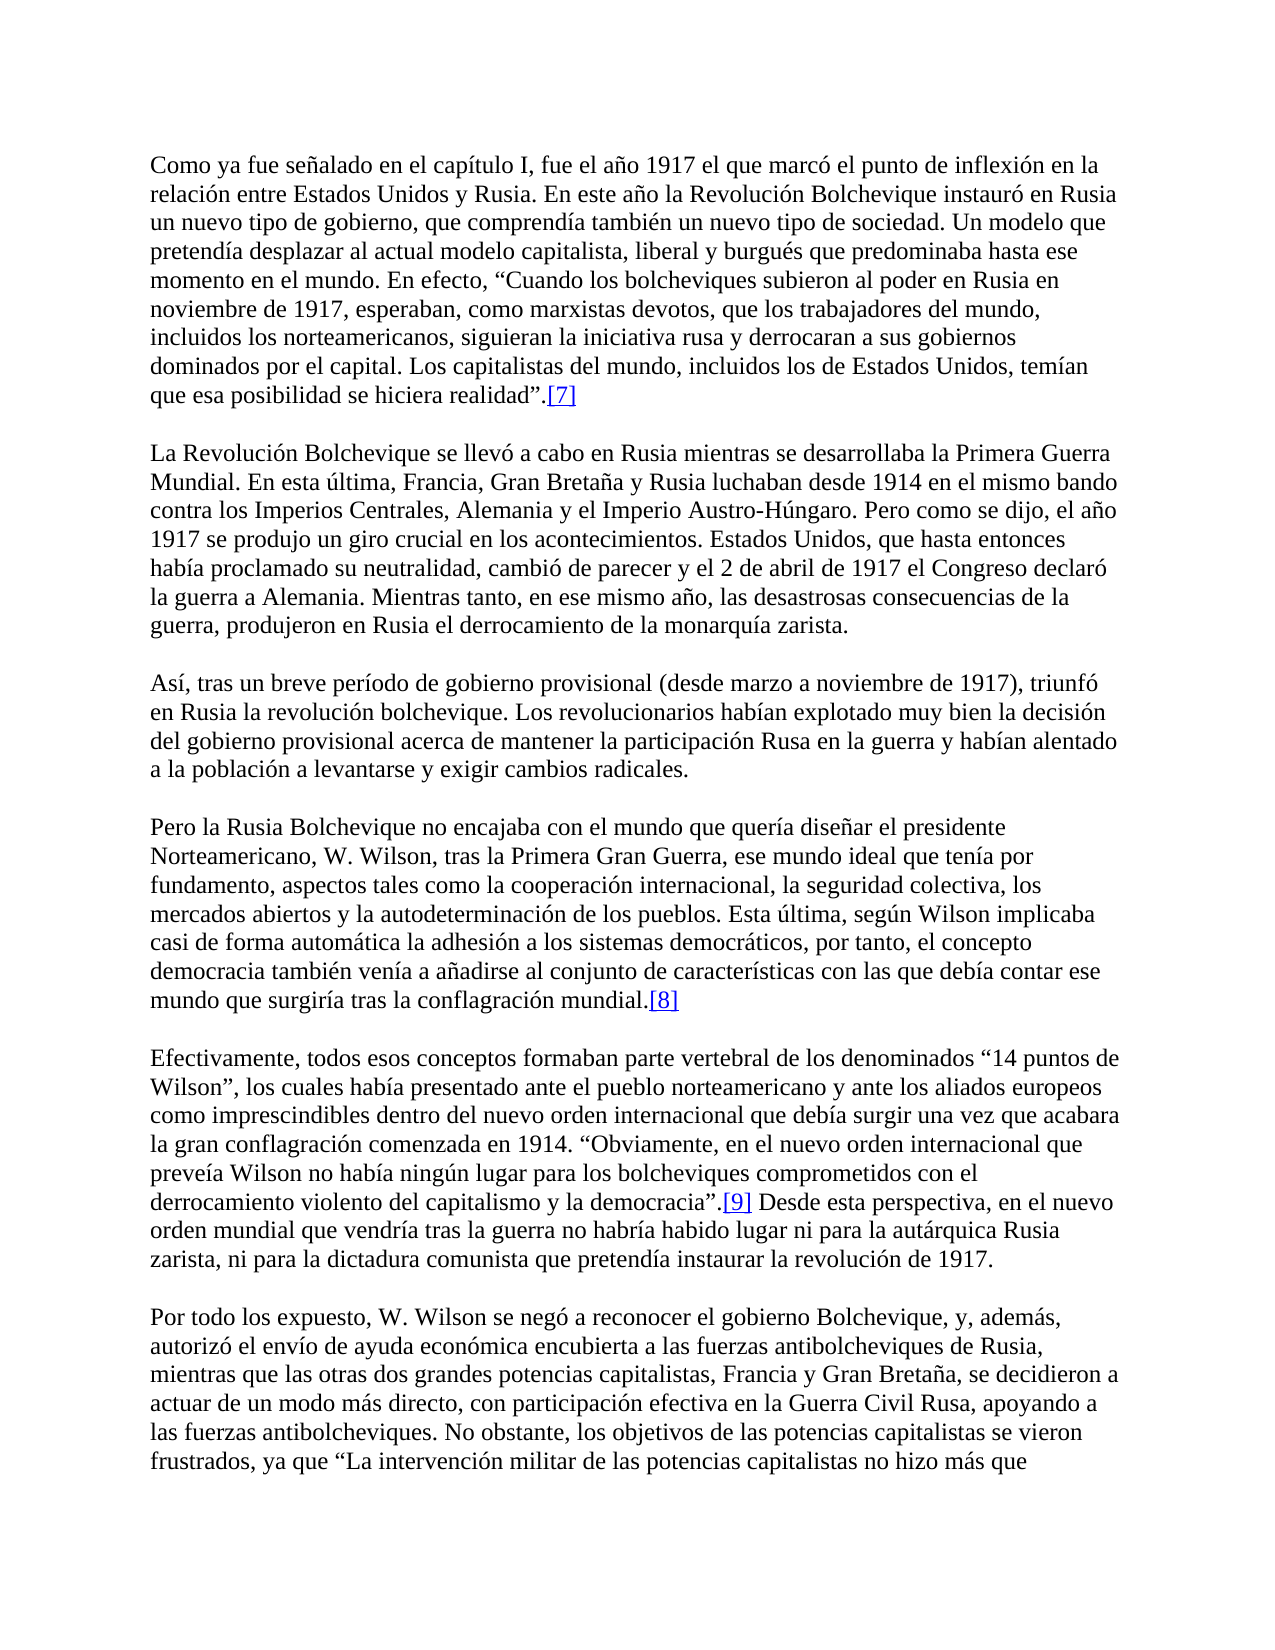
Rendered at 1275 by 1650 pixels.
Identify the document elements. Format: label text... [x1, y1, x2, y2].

text Así, tras un breve período de gobierno provisional (desde marzo a noviembre de 1917), triunfó en Rusia la revolución bolchevique. Los revolucionarios habían explotado muy bien la decisión del gobierno provisional acerca de mantener la participación Rusa en la guerra y habían alentado a la población a levantarse y exigir cambios radicales. [150, 668, 1125, 783]
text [150, 1302, 1125, 1474]
text Pero la Rusia Bolchevique no encajaba con el mundo que quería diseñar el presidente Norteamericano, W. Wilson, tras la Primera Gran Guerra, ese mundo ideal que tenía por fundamento, aspectos tales como la cooperación internacional, la seguridad colectiva, los mercados abiertos y la autodeterminación de los pueblos. Esta última, según Wilson implicaba casi de forma automática la adhesión a los sistemas democráticos, por tanto, el concepto democracia también venía a añadirse al conjunto de características con las que debía contar ese mundo que surgiría tras la conflagración mundial.[8] [150, 812, 1125, 1014]
text Efectivamente, todos esos conceptos formaban parte vertebral de los denominados “14 puntos de Wilson”, los cuales había presentado ante el pueblo norteamericano y ante los aliados europeos como imprescindibles dentro del nuevo orden internacional que debía surgir una vez que acabara la gran conflagración comenzada en 1914. “Obviamente, en el nuevo orden internacional que preveía Wilson no había ningún lugar para los bolcheviques comprometidos con el derrocamiento violento del capitalismo y la democracia”.[9] Desde esta perspectiva, en el nuevo orden mundial que vendría tras la guerra no habría habido lugar ni para la autárquica Rusia zarista, ni para la dictadura comunista que pretendía instaurar la revolución de 1917. [150, 1043, 1125, 1273]
text La Revolución Bolchevique se llevó a cabo en Rusia mientras se desarrollaba la Primera Guerra Mundial. En esta última, Francia, Gran Bretaña y Rusia luchaban desde 1914 en el mismo bando contra los Imperios Centrales, Alemania y el Imperio Austro-Húngaro. Pero como se dijo, el año 1917 se produjo un giro crucial en los acontecimientos. Estados Unidos, que hasta entonces había proclamado su neutralidad, cambió de parecer y el 2 de abril de 1917 el Congreso declaró la guerra a Alemania. Mientras tanto, en ese mismo año, las desastrosas consecuencias de la guerra, produjeron en Rusia el derrocamiento de la monarquía zarista. [150, 438, 1125, 639]
text Como ya fue señalado en el capítulo I, fue el año 1917 el que marcó el punto de inflexión en la relación entre Estados Unidos y Rusia. En este año la Revolución Bolchevique instauró en Rusia un nuevo tipo de gobierno, que comprendía también un nuevo tipo de sociedad. Un modelo que pretendía desplazar al actual modelo capitalista, liberal y burgués que predominaba hasta ese momento en el mundo. En efecto, “Cuando los bolcheviques subieron al poder en Rusia en noviembre de 1917, esperaban, como marxistas devotos, que los trabajadores del mundo, incluidos los norteamericanos, siguieran la iniciativa rusa y derrocaran a sus gobiernos dominados por el capital. Los capitalistas del mundo, incluidos los de Estados Unidos, temían que esa posibilidad se hiciera realidad”.[7] [150, 150, 1125, 409]
